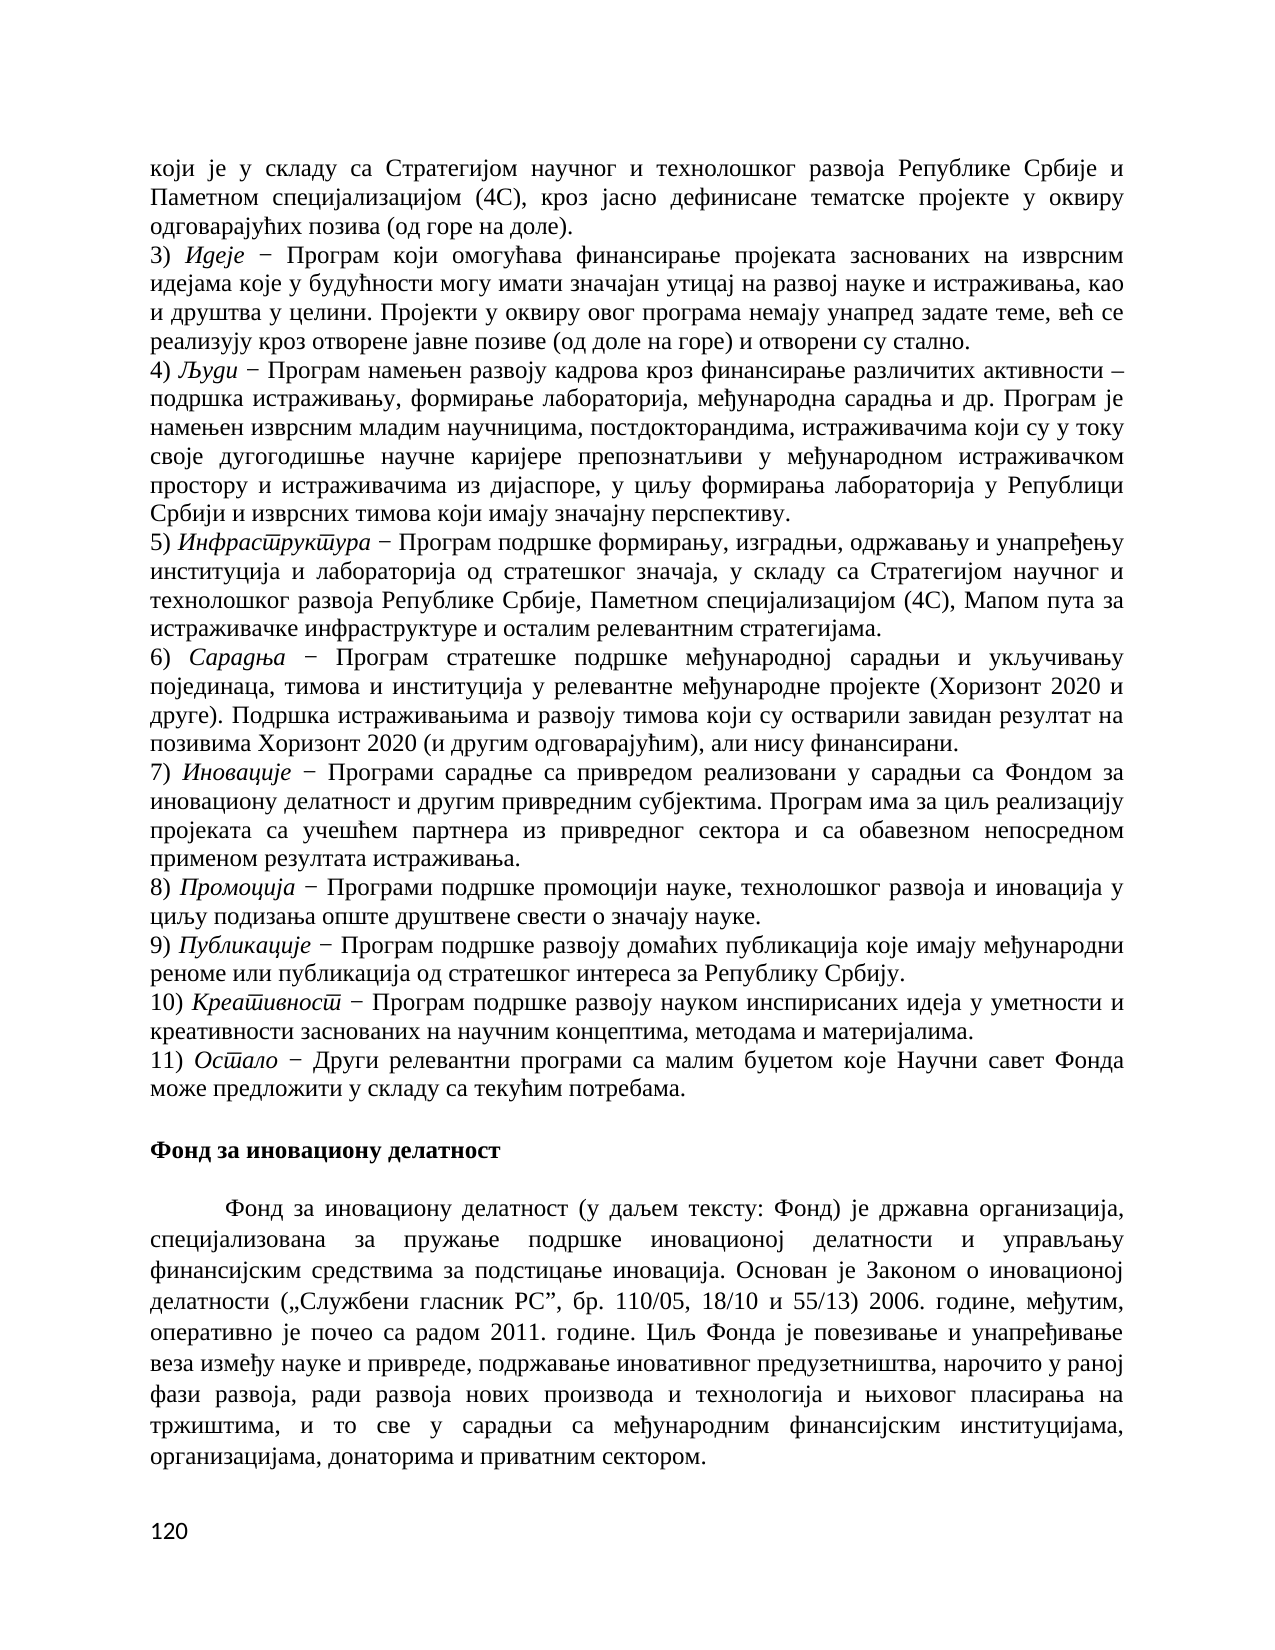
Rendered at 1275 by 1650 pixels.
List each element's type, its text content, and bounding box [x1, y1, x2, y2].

text 7) Иновације − Програми сарадње са привредом реализовани у сарадњи са Фондом за иновациону делатност и другим привредним субјектима. Програм има за циљ реализацију пројеката са учешћем партнера из привредног сектора и са обавезном непосредном применом резултата истраживања. [150, 757, 1125, 872]
text 11) Остало − Други релевантни програми са малим буџетом које Научни савет Фонда може предложити у складу са текућим потребама. [150, 1045, 1125, 1102]
text 3) Идеје − Програм који омогућава финансирање пројеката заснованих на изврсним идејама које у будућности могу имати значајан утицај на развој науке и истраживања, као и друштва у целини. Пројекти у оквиру овог програма немају унапред задате теме, већ се реализују кроз отворене јавне позиве (од доле на горе) и отворени су стално. [150, 240, 1125, 355]
text Фонд за иновациону делатност (у даљем тексту: Фонд) је државна организација, специјализована за пружање подршке иновационој делатности и управљању финансијским средствима за подстицање иновација. Основан је Законом о иновационој делатности („Службени гласник РС”, бр. 110/05, 18/10 и 55/13) 2006. године, међутим, оперативно је почео са радом 2011. године. Циљ Фонда је повезивање и унапређивање веза између науке и привреде, подржавање иновативног предузетништва, нарочито у раној фази развоја, ради развоја нових производа и технологија и њиховог пласирања на тржиштима, и то све у сарадњи са међународним финансијским институцијама, организацијама, донаторима и приватним сектором. [150, 1193, 1125, 1470]
text 5) Инфраструктура − Програм подршке формирању, изградњи, одржавању и унапређењу институција и лабораторија од стратешког значаја, у складу са Стратегијом научног и технолошког развоја Републике Србије, Паметном специјализацијом (4С), Мапом пута за истраживачке инфраструктуре и осталим релевантним стратегијама. [150, 527, 1125, 642]
text 9) Публикације − Програм подршке развоју домаћих публикација које имају међународни реноме или публикација од стратешког интереса за Републику Србију. [150, 930, 1125, 987]
subtitle Фонд за иновациону делатност [150, 1135, 1125, 1164]
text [150, 153, 1125, 240]
text 10) Креативност − Програм подршке развоју науком инспирисаних идеја у уметности и креативности заснованих на научним концептима, методама и материјалима. [150, 987, 1125, 1045]
text 8) Промоција − Програми подршке промоцији науке, технолошког развоја и иновација у циљу подизања опште друштвене свести о значају науке. [150, 872, 1125, 930]
text 6) Сарадња − Програм стратешке подршке међународној сарадњи и укључивању појединаца, тимова и институција у релевантне међународне пројекте (Хоризонт 2020 и друге). Подршка истраживањима и развоју тимова који су остварили завидан резултат на позивима Хоризонт 2020 (и другим одговарајућим), али нису финансирани. [150, 642, 1125, 757]
text 4) Људи − Програм намењен развоју кадрова кроз финансирање различитих активности – подршка истраживању, формирање лабораторија, међународна сарадња и др. Програм је намењен изврсним младим научницима, постдокторандима, истраживачима који су у току своје дугогодишње научне каријере препознатљиви у међународном истраживачком простору и истраживачима из дијаспоре, у циљу формирања лабораторија у Републици Србији и изврсних тимова који имају значајну перспективу. [150, 355, 1125, 527]
